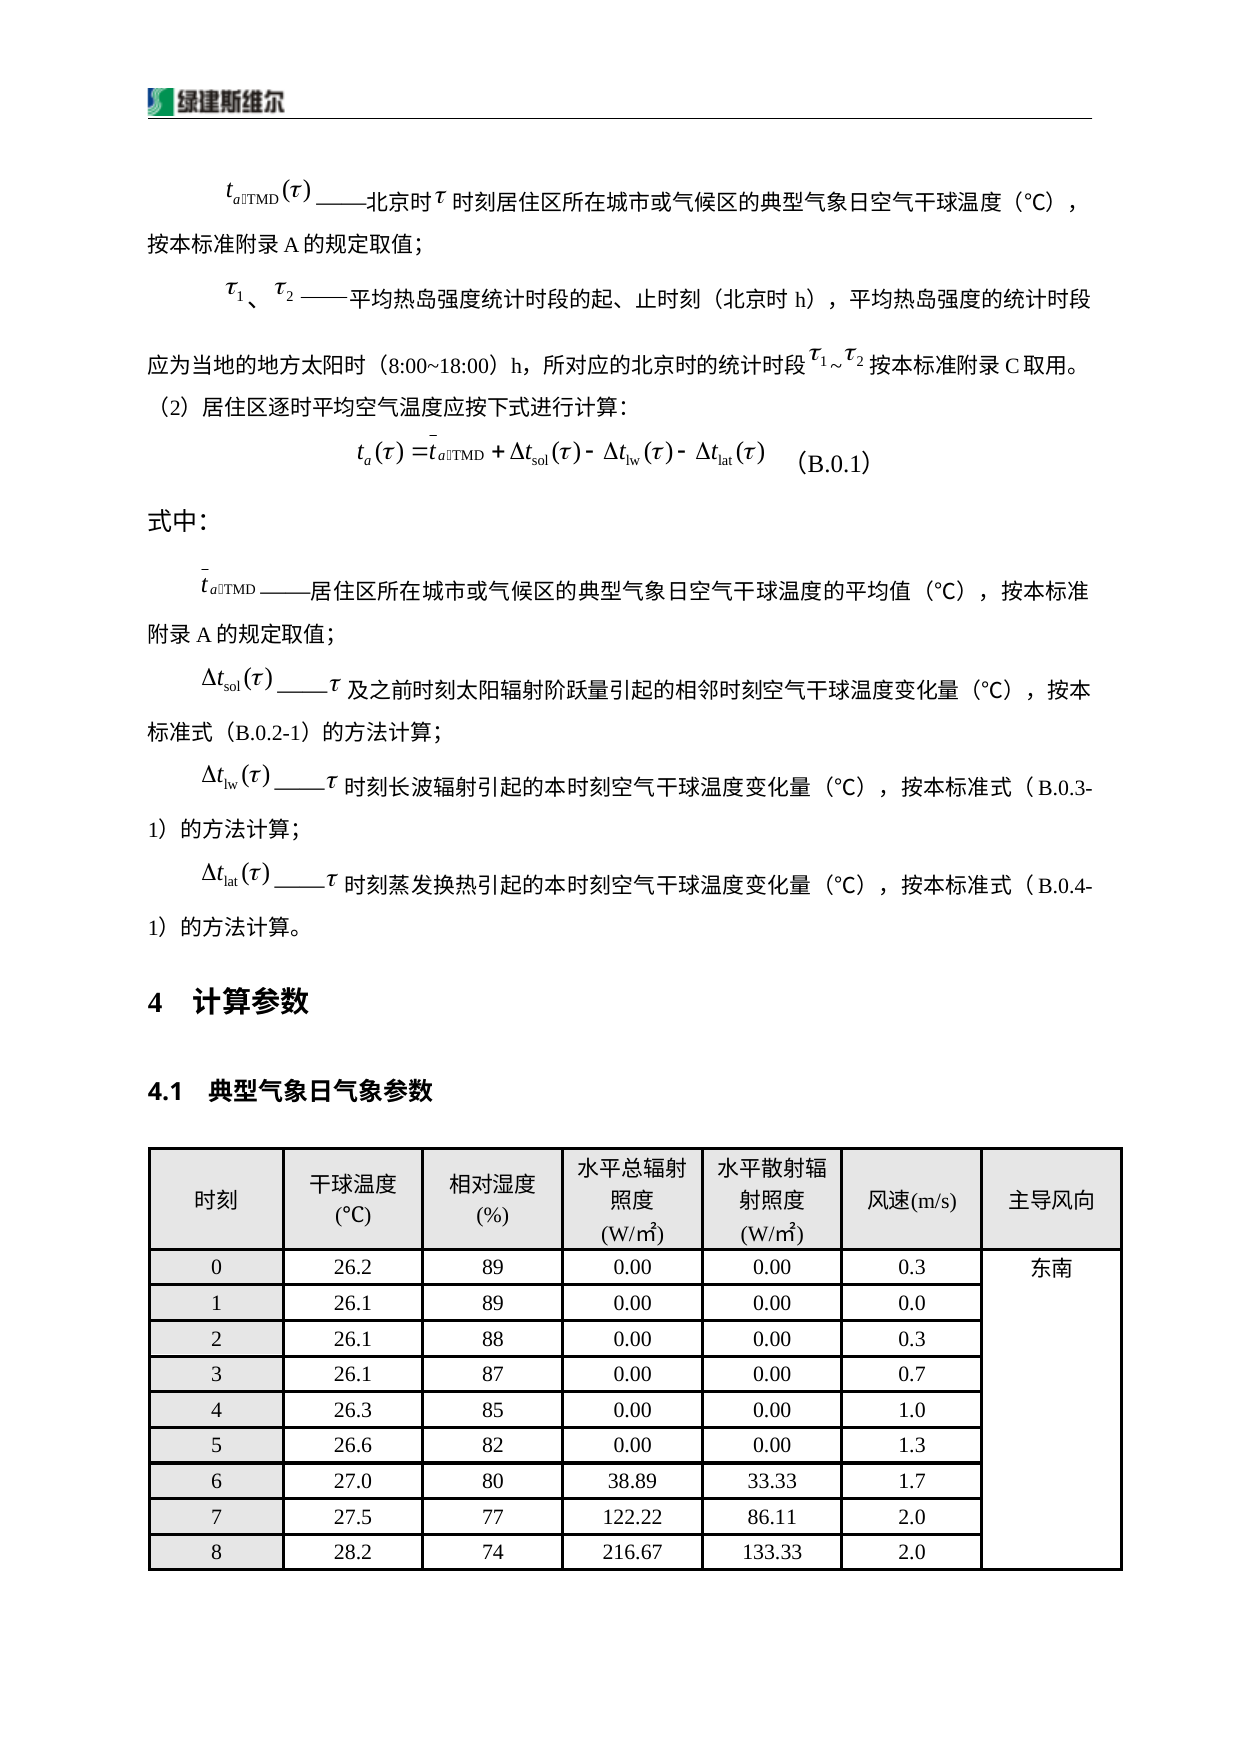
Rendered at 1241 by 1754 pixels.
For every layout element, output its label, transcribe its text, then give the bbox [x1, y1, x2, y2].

text ——及之前时刻太阳辐射阶跃量引起的相邻时刻空气干球温度变化量（℃），按本标准式（B.0.2-1）的方法计算； [148, 649, 1092, 747]
table_cell 87 [424, 1358, 561, 1390]
table_cell 0.00 [704, 1251, 840, 1283]
table_cell 0.00 [564, 1251, 701, 1283]
table_header 水平总辐射照度 (W/㎡) [564, 1150, 701, 1248]
table_cell 89 [424, 1286, 561, 1319]
text ——时刻长波辐射引起的本时刻空气干球温度变化量（℃），按本标准式（B.0.3-1）的方法计算； [148, 747, 1092, 844]
table_cell 0.00 [564, 1358, 701, 1390]
table_cell 38.89 [564, 1465, 701, 1497]
table_cell 80 [424, 1465, 561, 1497]
table_cell 133.33 [704, 1536, 840, 1568]
table_cell 27.0 [285, 1465, 421, 1497]
text （2）居住区逐时平均空气温度应按下式进行计算： [148, 389, 1092, 422]
table_cell 33.33 [704, 1465, 840, 1497]
table_cell 6 [151, 1465, 282, 1497]
table_header 主导风向 [983, 1150, 1120, 1248]
table_cell 86.11 [704, 1500, 840, 1533]
table_cell 77 [424, 1500, 561, 1533]
table_header 干球温度 (℃) [285, 1150, 421, 1248]
table_cell 3 [151, 1358, 282, 1390]
table_cell 216.67 [564, 1536, 701, 1568]
table_header 水平散射辐射照度 (W/㎡) [704, 1150, 840, 1248]
table_cell 1.0 [843, 1393, 980, 1426]
table_cell 26.1 [285, 1286, 421, 1319]
text 、——平均热岛强度统计时段的起、止时刻（北京时h），平均热岛强度的统计时段应为当地的地方太阳时（8:00~18:00）h，所对应的北京时的统计时段~按本标准附录C取用。 [148, 259, 1092, 389]
text ——居住区所在城市或气候区的典型气象日空气干球温度的平均值（℃），按本标准附录A的规定取值； [148, 552, 1092, 649]
table_cell 0.00 [564, 1322, 701, 1354]
table_cell 26.1 [285, 1322, 421, 1354]
table_cell 27.5 [285, 1500, 421, 1533]
table_cell 2.0 [843, 1536, 980, 1568]
table_cell 0.00 [564, 1286, 701, 1319]
table_cell 0.7 [843, 1358, 980, 1390]
table_cell 1.3 [843, 1429, 980, 1461]
picture [147, 88, 288, 116]
text （B.0.1） [148, 422, 1092, 487]
text ——时刻蒸发换热引起的本时刻空气干球温度变化量（℃），按本标准式（B.0.4-1）的方法计算。 [148, 844, 1092, 942]
table_cell 0.00 [704, 1393, 840, 1426]
table_cell 0.3 [843, 1251, 980, 1283]
text ——北京时时刻居住区所在城市或气候区的典型气象日空气干球温度（℃），按本标准附录A的规定取值； [148, 162, 1092, 259]
table_cell 0.00 [564, 1429, 701, 1461]
table_cell 89 [424, 1251, 561, 1283]
table_cell 26.3 [285, 1393, 421, 1426]
table_cell 82 [424, 1429, 561, 1461]
table_cell 8 [151, 1536, 282, 1568]
table_cell 0 [151, 1251, 282, 1283]
table_cell 0.00 [704, 1429, 840, 1461]
table_cell 26.2 [285, 1251, 421, 1283]
table_cell 东南 [983, 1251, 1120, 1568]
table_cell 7 [151, 1500, 282, 1533]
table_cell 26.6 [285, 1429, 421, 1461]
table_cell 0.0 [843, 1286, 980, 1319]
table_header 风速(m/s) [843, 1150, 980, 1248]
table_header 时刻 [151, 1150, 282, 1248]
table_cell 4 [151, 1393, 282, 1426]
table_cell 0.00 [704, 1322, 840, 1354]
table_cell 122.22 [564, 1500, 701, 1533]
table_cell 1.7 [843, 1465, 980, 1497]
table_cell 2.0 [843, 1500, 980, 1533]
table_cell 26.1 [285, 1358, 421, 1390]
table_cell 28.2 [285, 1536, 421, 1568]
table_cell 1 [151, 1286, 282, 1319]
table_cell 2 [151, 1322, 282, 1354]
table_cell 74 [424, 1536, 561, 1568]
table_cell 0.00 [704, 1286, 840, 1319]
table_cell 0.00 [704, 1358, 840, 1390]
table_cell 88 [424, 1322, 561, 1354]
table_cell 0.3 [843, 1322, 980, 1354]
table_cell 0.00 [564, 1393, 701, 1426]
subtitle 典型气象日气象参数 [148, 1057, 1092, 1122]
table_cell 5 [151, 1429, 282, 1461]
subtitle 计算参数 [148, 967, 1092, 1032]
table_header 相对湿度(%) [424, 1150, 561, 1248]
text 式中： [148, 487, 1092, 552]
table_cell 85 [424, 1393, 561, 1426]
